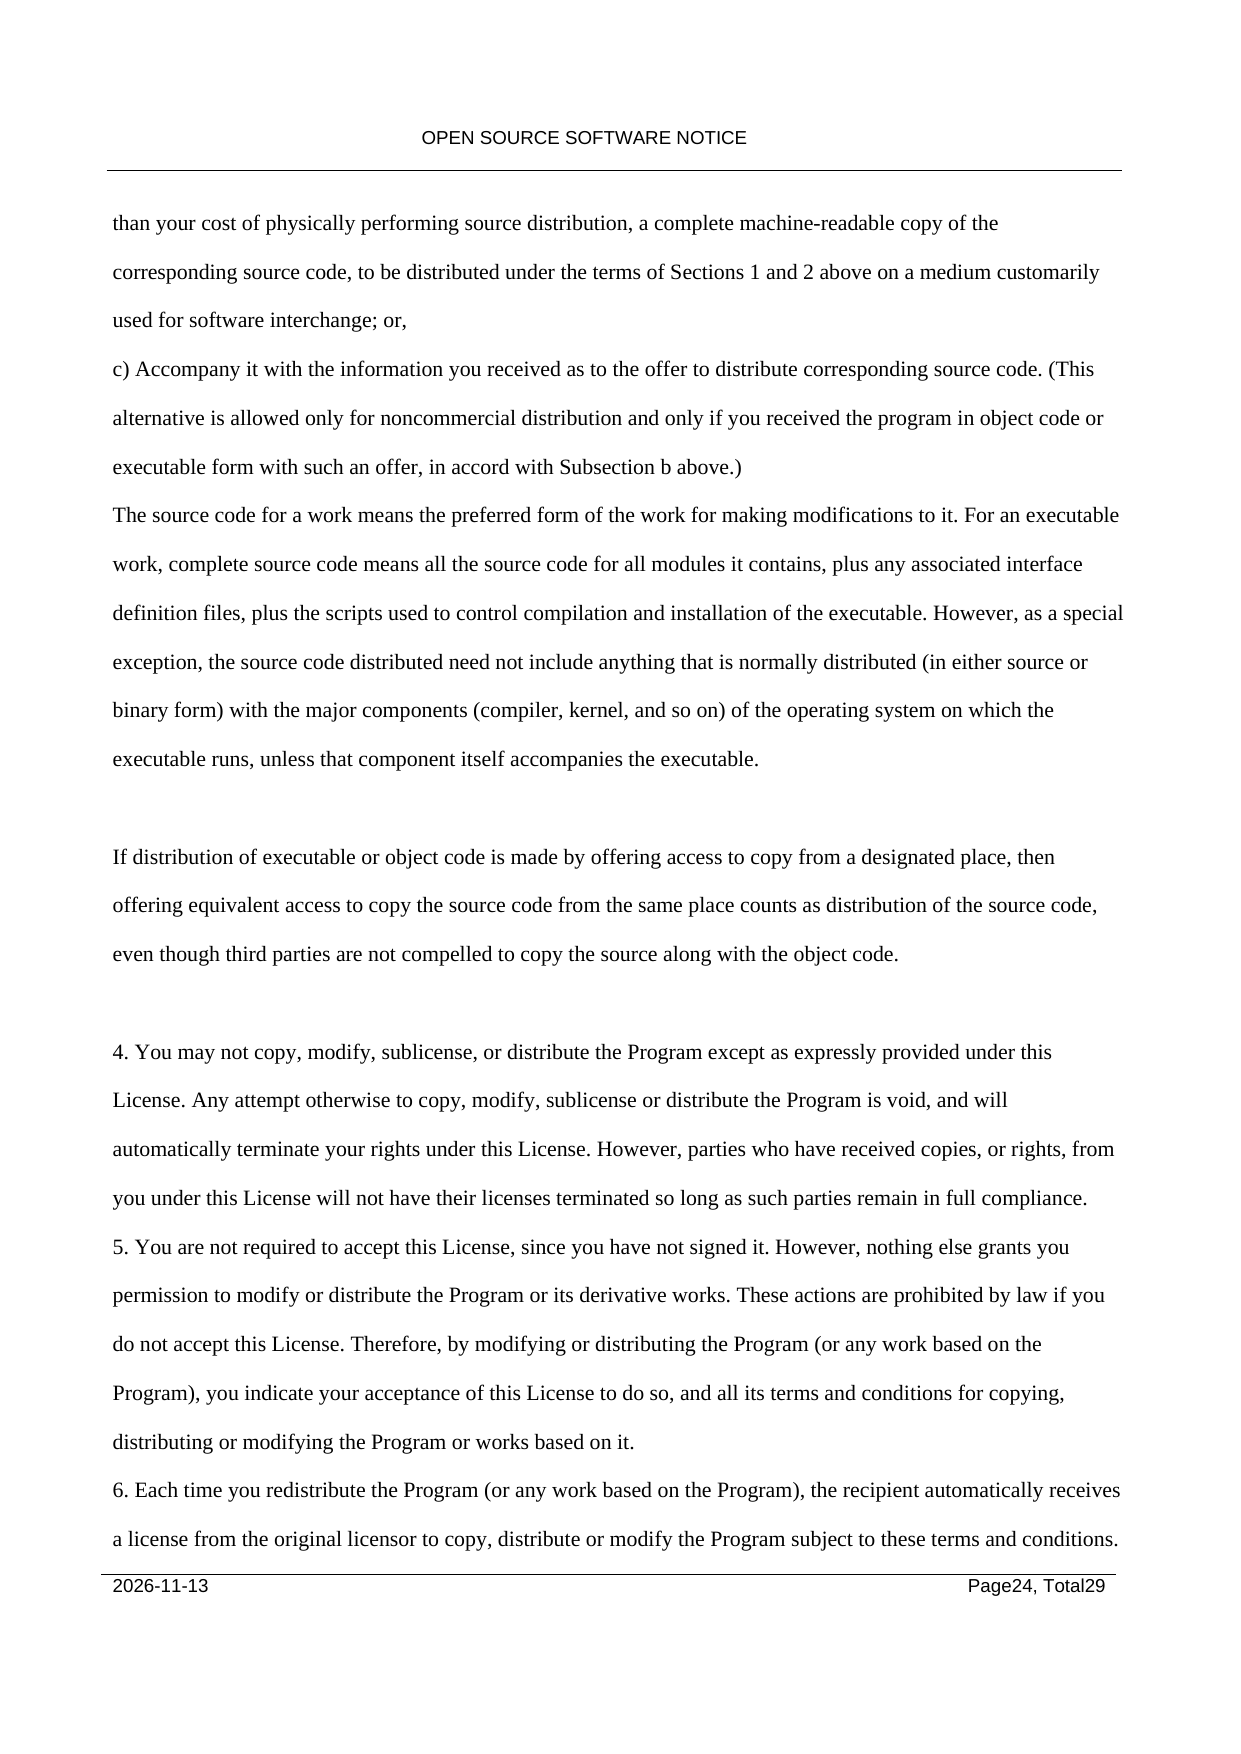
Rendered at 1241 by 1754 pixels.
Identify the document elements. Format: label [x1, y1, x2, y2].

text [112, 206, 1128, 1555]
